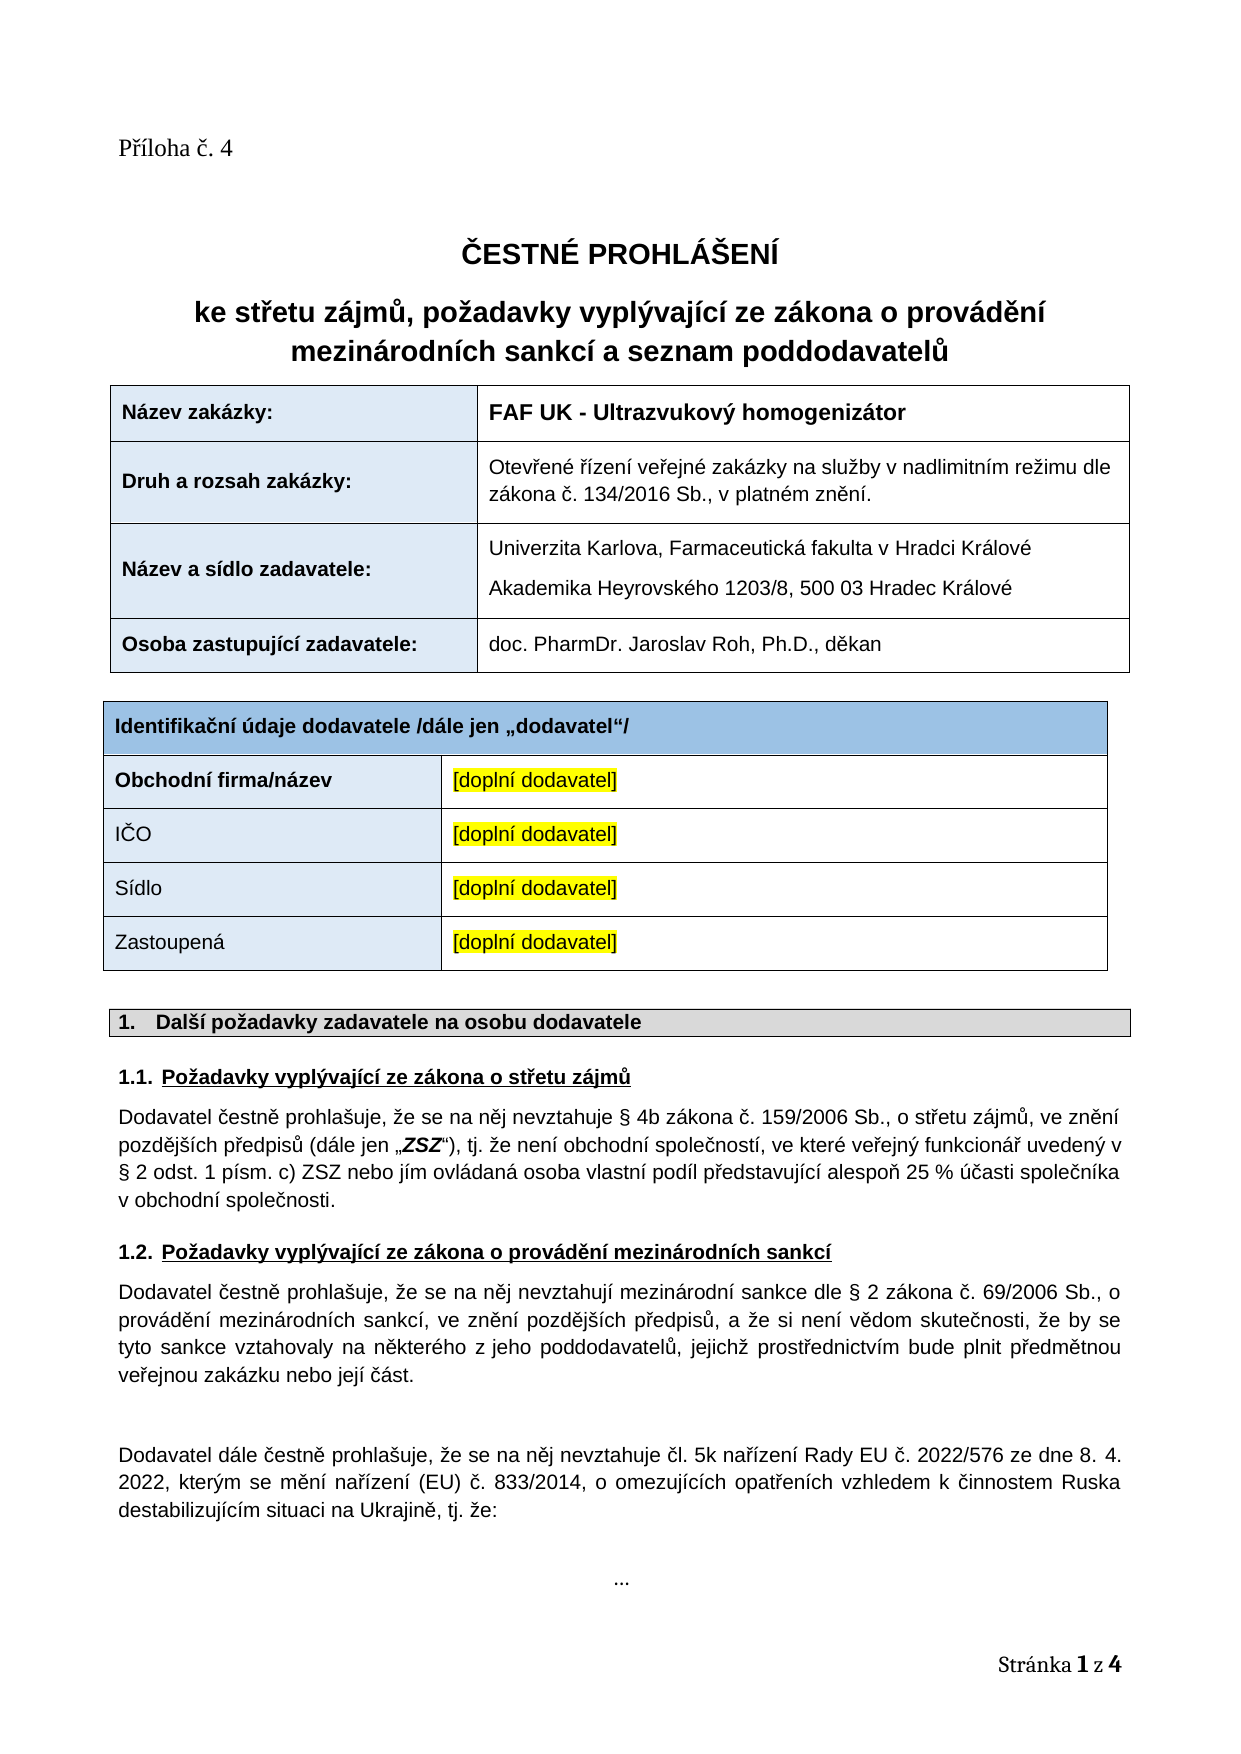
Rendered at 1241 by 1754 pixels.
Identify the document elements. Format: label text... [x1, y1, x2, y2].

text Dodavatel čestně prohlašuje, že se na něj nevztahuje § 4b zákona č. 159/2006 Sb., o střetu zájmů, ve znění pozdějších předpisů (dále jen „ZSZ“), tj. že není obchodní společností, ve které veřejný funkcionář uvedený v § 2 odst. 1 písm. c) ZSZ nebo jím ovládaná osoba vlastní podíl představující alespoň 25 % účasti společníka v obchodní společnosti. [118, 1105, 1122, 1212]
table_cell [doplní dodavatel] [442, 756, 1107, 808]
subtitle Požadavky vyplývající ze zákona o střetu zájmů [118, 1065, 1122, 1089]
table_cell [doplní dodavatel] [442, 863, 1107, 916]
text Dodavatel čestně prohlašuje, že se na něj nevztahují mezinárodní sankce dle § 2 zákona č. 69/2006 Sb., o provádění mezinárodních sankcí, ve znění pozdějších předpisů, a že si není vědom skutečnosti, že by se tyto sankce vztahovaly na některého z jeho poddodavatelů, jejichž prostřednictvím bude plnit předmětnou veřejnou zakázku nebo její část. [118, 1280, 1122, 1387]
table_cell [doplní dodavatel] [442, 809, 1107, 862]
table_header Identifikační údaje dodavatele /dále jen „dodavatel“/ [104, 702, 1107, 754]
table_cell doc. PharmDr. Jaroslav Roh, Ph.D., děkan [478, 619, 1129, 672]
table_cell Obchodní firma/název [104, 756, 441, 808]
text ČESTNÉ PROHLÁŠENÍ [118, 237, 1122, 270]
table_cell Univerzita Karlova, Farmaceutická fakulta v Hradci Králové Akademika Heyrovského 1203/8, 500 03 Hradec Králové [478, 524, 1129, 618]
table_cell Otevřené řízení veřejné zakázky na služby v nadlimitním režimu dle zákona č. 134/2016 Sb., v platném znění. [478, 442, 1129, 522]
table_cell Sídlo [104, 863, 441, 916]
subtitle Požadavky vyplývající ze zákona o provádění mezinárodních sankcí [118, 1240, 1122, 1264]
table_cell [doplní dodavatel] [442, 917, 1107, 970]
table_header FAF UK - Ultrazvukový homogenizátor [478, 386, 1129, 441]
table_cell IČO [104, 809, 441, 862]
subtitle Další požadavky zadavatele na osobu dodavatele [110, 1010, 1130, 1036]
table_cell Název a sídlo zadavatele: [111, 524, 477, 618]
text Dodavatel dále čestně prohlašuje, že se na něj nevztahuje čl. 5k nařízení Rady EU č. 2022/576 ze dne 8. 4. 2022, kterým se mění nařízení (EU) č. 833/2014, o omezujících opatřeních vzhledem k činnostem Ruska destabilizujícím situaci na Ukrajině, tj. že: [118, 1443, 1122, 1522]
table_cell Druh a rozsah zakázky: [111, 442, 477, 522]
table_cell Zastoupená [104, 917, 441, 970]
table_cell Osoba zastupující zadavatele: [111, 619, 477, 672]
text ke střetu zájmů, požadavky vyplývající ze zákona o provádění mezinárodních sankcí a seznam poddodavatelů [118, 295, 1122, 367]
table_header Název zakázky: [111, 386, 477, 441]
